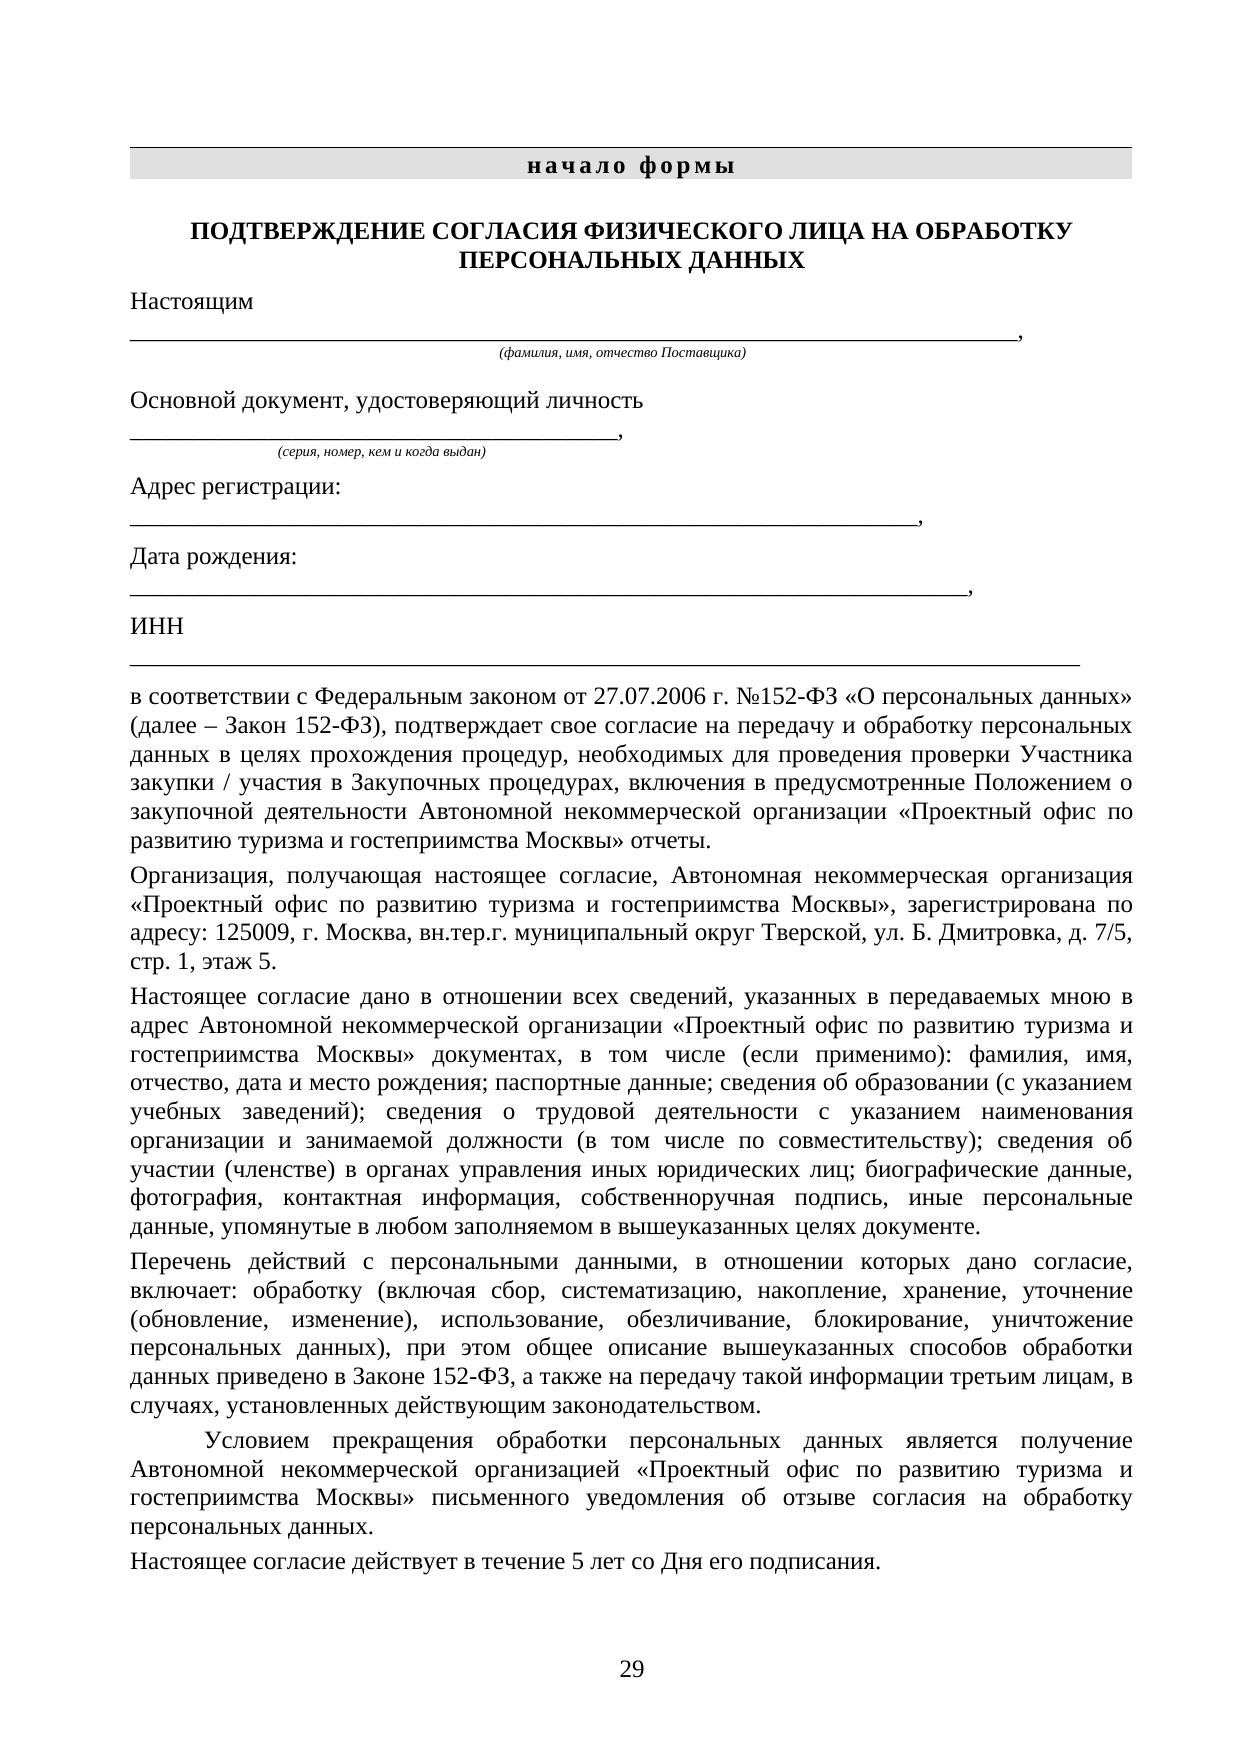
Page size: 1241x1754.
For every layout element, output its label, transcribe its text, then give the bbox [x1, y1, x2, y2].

text Основной документ, удостоверяющий личность _______________________________________, (серия, номер, кем и когда выдан) [130, 385, 1134, 471]
text Дата рождения: ___________________________________________________________________, [130, 541, 1134, 599]
text Адрес регистрации: _______________________________________________________________, [130, 471, 1134, 529]
text в соответствии с Федеральным законом от 27.07.2006 г. №152-ФЗ «О персональных данных» (далее – Закон 152-ФЗ), подтверждает свое согласие на передачу и обработку персональных данных в целях прохождения процедур, необходимых для проведения проверки Участника закупки / участия в Закупочных процедурах, включения в предусмотренные Положением о закупочной деятельности Автономной некоммерческой организации «Проектный офис по развитию туризма и гостеприимства Москвы» отчеты. [130, 681, 1134, 854]
text начало формы [130, 148, 1132, 179]
text Условием прекращения обработки персональных данных является получение Автономной некоммерческой организацией «Проектный офис по развитию туризма и гостеприимства Москвы» письменного уведомления об отзыве согласия на обработку персональных данных. [130, 1425, 1134, 1540]
text Подтверждение согласия физического лица на обработку персональных данных [130, 216, 1134, 274]
text Настоящее согласие действует в течение 5 лет со Дня его подписания. [130, 1546, 1134, 1575]
text Перечень действий с персональными данными, в отношении которых дано согласие, включает: обработку (включая сбор, систематизацию, накопление, хранение, уточнение (обновление, изменение), использование, обезличивание, блокирование, уничтожение персональных данных), при этом общее описание вышеуказанных способов обработки данных приведено в Законе 152-ФЗ, а также на передачу такой информации третьим лицам, в случаях, установленных действующим законодательством. [130, 1246, 1134, 1419]
text Организация, получающая настоящее согласие, Автономная некоммерческая организация «Проектный офис по развитию туризма и гостеприимства Москвы», зарегистрирована по адресу: 125009, г. Москва, вн.тер.г. муниципальный округ Тверской, ул. Б. Дмитровка, д. 7/5, стр. 1, этаж 5. [130, 860, 1134, 975]
text Настоящим _______________________________________________________________________, [130, 286, 1134, 344]
text ИНН ____________________________________________________________________________ [130, 611, 1134, 669]
text Настоящее согласие дано в отношении всех сведений, указанных в передаваемых мною в адрес Автономной некоммерческой организации «Проектный офис по развитию туризма и гостеприимства Москвы» документах, в том числе (если применимо): фамилия, имя, отчество, дата и место рождения; паспортные данные; сведения об образовании (с указанием учебных заведений); сведения о трудовой деятельности с указанием наименования организации и занимаемой должности (в том числе по совместительству); сведения об участии (членстве) в органах управления иных юридических лиц; биографические данные, фотография, контактная информация, собственноручная подпись, иные персональные данные, упомянутые в любом заполняемом в вышеуказанных целях документе. [130, 981, 1134, 1240]
text (фамилия, имя, отчество Поставщика) [130, 344, 1134, 372]
